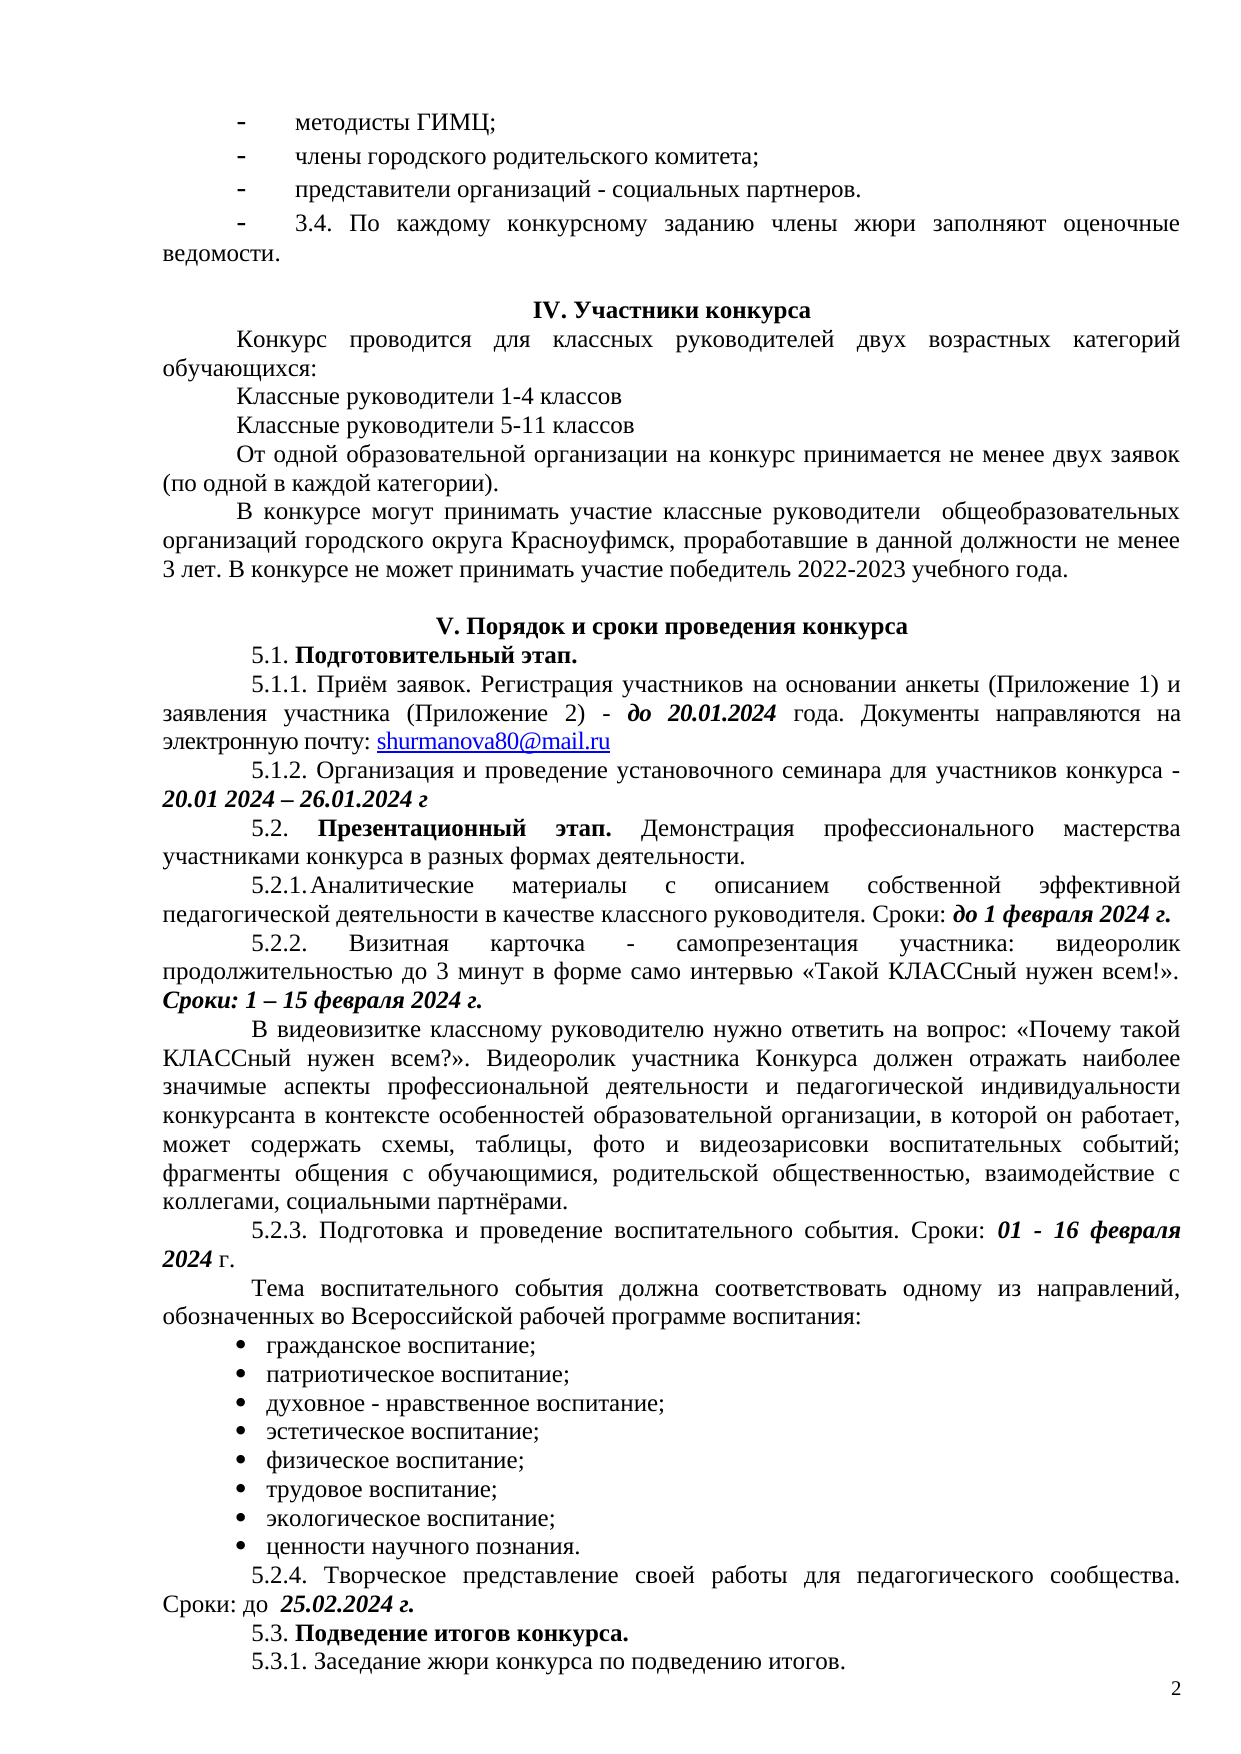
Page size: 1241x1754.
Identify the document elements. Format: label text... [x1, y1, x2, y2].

list 3.4. По каждому конкурсному заданию члены жюри заполняют оценочные ведомости. [162, 204, 1181, 266]
list физическое воспитание; [236, 1445, 1181, 1474]
text 5.3. Подведение итогов конкурса. [162, 1618, 1181, 1646]
text 5.2.4. Творческое представление своей работы для педагогического сообщества. Сроки: до 25.02.2024 г. [162, 1560, 1181, 1618]
text От одной образовательной организации на конкурс принимается не менее двух заявок (по одной в каждой категории). [162, 439, 1181, 496]
text Классные руководители 5-11 классов [162, 410, 1181, 439]
text 5.2.2. Визитная карточка - самопрезентация участника: видеоролик продолжительностью до 3 минут в форме само интервью «Такой КЛАССный нужен всем!». Сроки: 1 – 15 февраля 2024 г. [162, 928, 1181, 1014]
text 5.2. Презентационный этап. Демонстрация профессионального мастерства участниками конкурса в разных формах деятельности. [162, 813, 1181, 870]
list патриотическое воспитание; [236, 1359, 1181, 1388]
text V. Порядок и сроки проведения конкурса [162, 611, 1181, 640]
list методисты ГИМЦ; [162, 103, 1181, 137]
list гражданское воспитание; [236, 1330, 1181, 1359]
text В видеовизитке классному руководителю нужно ответить на вопрос: «Почему такой КЛАССный нужен всем?». Видеоролик участника Конкурса должен отражать наиболее значимые аспекты профессиональной деятельности и педагогической индивидуальности конкурсанта в контексте особенностей образовательной организации, в которой он работает, может содержать схемы, таблицы, фото и видеозарисовки воспитательных событий; фрагменты общения с обучающимися, родительской общественностью, взаимодействие с коллегами, социальными партнёрами. [162, 1014, 1181, 1215]
list экологическое воспитание; [236, 1503, 1181, 1531]
text 5.2.3. Подготовка и проведение воспитательного события. Сроки: 01 - 16 февраля 2024 г. [162, 1215, 1181, 1273]
text IV. Участники конкурса [162, 295, 1181, 324]
list ценности научного познания. [236, 1531, 1181, 1560]
list члены городского родительского комитета; [162, 137, 1181, 171]
text В конкурсе могут принимать участие классные руководители общеобразовательных организаций городского округа Красноуфимск, проработавшие в данной должности не менее 3 лет. В конкурсе не может принимать участие победитель 2022-2023 учебного года. [162, 496, 1181, 583]
text 5.1. Подготовительный этап. [162, 640, 1181, 669]
text 5.2.1. Аналитические материалы с описанием собственной эффективной педагогической деятельности в качестве классного руководителя. Сроки: до 1 февраля 2024 г. [162, 870, 1181, 928]
list трудовое воспитание; [236, 1474, 1181, 1503]
list духовное - нравственное воспитание; [236, 1388, 1181, 1416]
text Тема воспитательного события должна соответствовать одному из направлений, обозначенных во Всероссийской рабочей программе воспитания: [162, 1273, 1181, 1330]
text Классные руководители 1-4 классов [162, 381, 1181, 410]
list представители организаций - социальных партнеров. [162, 171, 1181, 204]
text Конкурс проводится для классных руководителей двух возрастных категорий обучающихся: [162, 324, 1181, 381]
text 5.3.1. Заседание жюри конкурса по подведению итогов. [162, 1646, 1181, 1675]
text 5.1.2. Организация и проведение установочного семинара для участников конкурса - 20.01 2024 – 26.01.2024 г [162, 755, 1181, 813]
list эстетическое воспитание; [236, 1416, 1181, 1445]
text 5.1.1. Приём заявок. Регистрация участников на основании анкеты (Приложение 1) и заявления участника (Приложение 2) - до 20.01.2024 года. Документы направляются на электронную почту: shurmanova80@mail.ru [162, 669, 1181, 755]
